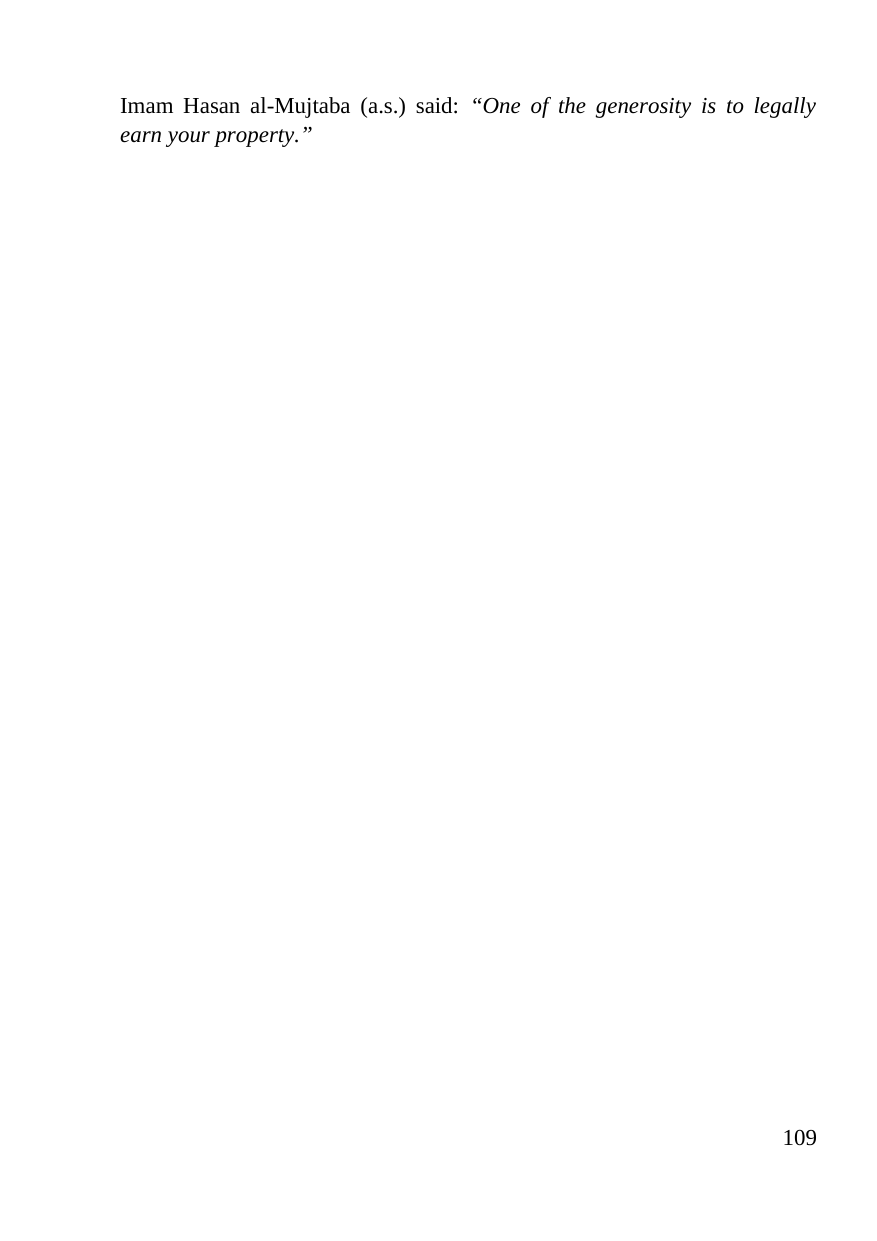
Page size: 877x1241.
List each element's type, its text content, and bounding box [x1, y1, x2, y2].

text Imam Hasan al-Mujtaba (a.s.) said: “One of the generosity is to legally earn your property.” [120, 90, 817, 148]
